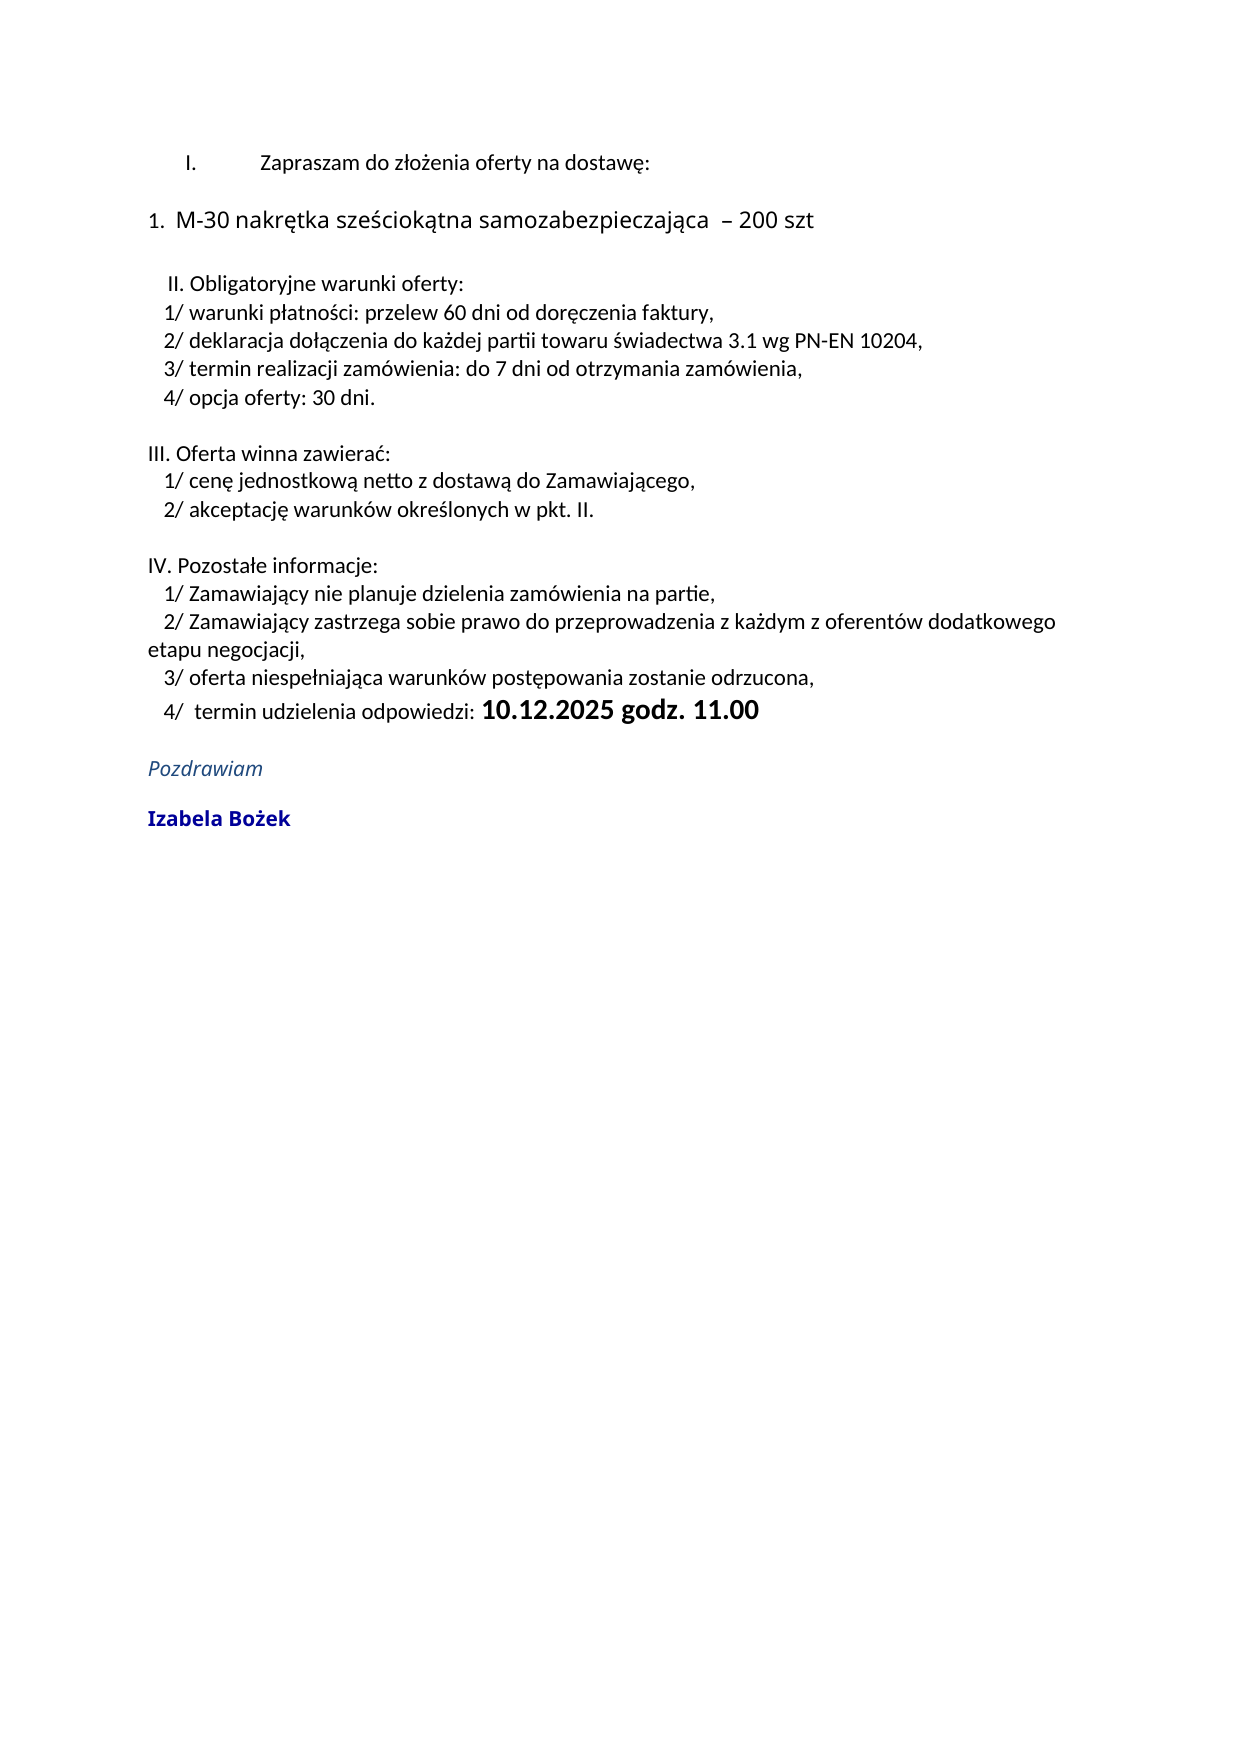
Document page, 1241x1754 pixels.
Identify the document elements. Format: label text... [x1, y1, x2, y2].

text 3/ termin realizacji zamówienia: do 7 dni od otrzymania zamówienia, [148, 354, 1093, 383]
text 2/ deklaracja dołączenia do każdej partii towaru świadectwa 3.1 wg PN-EN 10204, [148, 327, 1093, 354]
text Izabela Bożek [148, 804, 1093, 832]
text 1/ cenę jednostkową netto z dostawą do Zamawiającego, [148, 467, 1093, 495]
text 2/ Zamawiający zastrzega sobie prawo do przeprowadzenia z każdym z oferentów dodatkowego etapu negocjacji, [148, 607, 1093, 663]
text II. Obligatoryjne warunki oferty: [148, 263, 1093, 298]
text Pozdrawiam [148, 754, 1093, 783]
text IV. Pozostałe informacje: [148, 551, 1093, 579]
text 4/ termin udzielenia odpowiedzi: 10.12.2025 godz. 11.00 [148, 691, 1093, 726]
text 1/ Zamawiający nie planuje dzielenia zamówienia na partie, [148, 579, 1093, 607]
text 1. M-30 nakrętka sześciokątna samozabezpieczająca – 200 szt [148, 204, 1093, 235]
list Zapraszam do złożenia oferty na dostawę: [185, 148, 1093, 176]
text III. Oferta winna zawierać: [148, 439, 1093, 467]
text 4/ opcja oferty: 30 dni. [148, 383, 1093, 411]
text 3/ oferta niespełniająca warunków postępowania zostanie odrzucona, [148, 663, 1093, 691]
text 1/ warunki płatności: przelew 60 dni od doręczenia faktury, [148, 298, 1093, 327]
text 2/ akceptację warunków określonych w pkt. II. [148, 495, 1093, 523]
